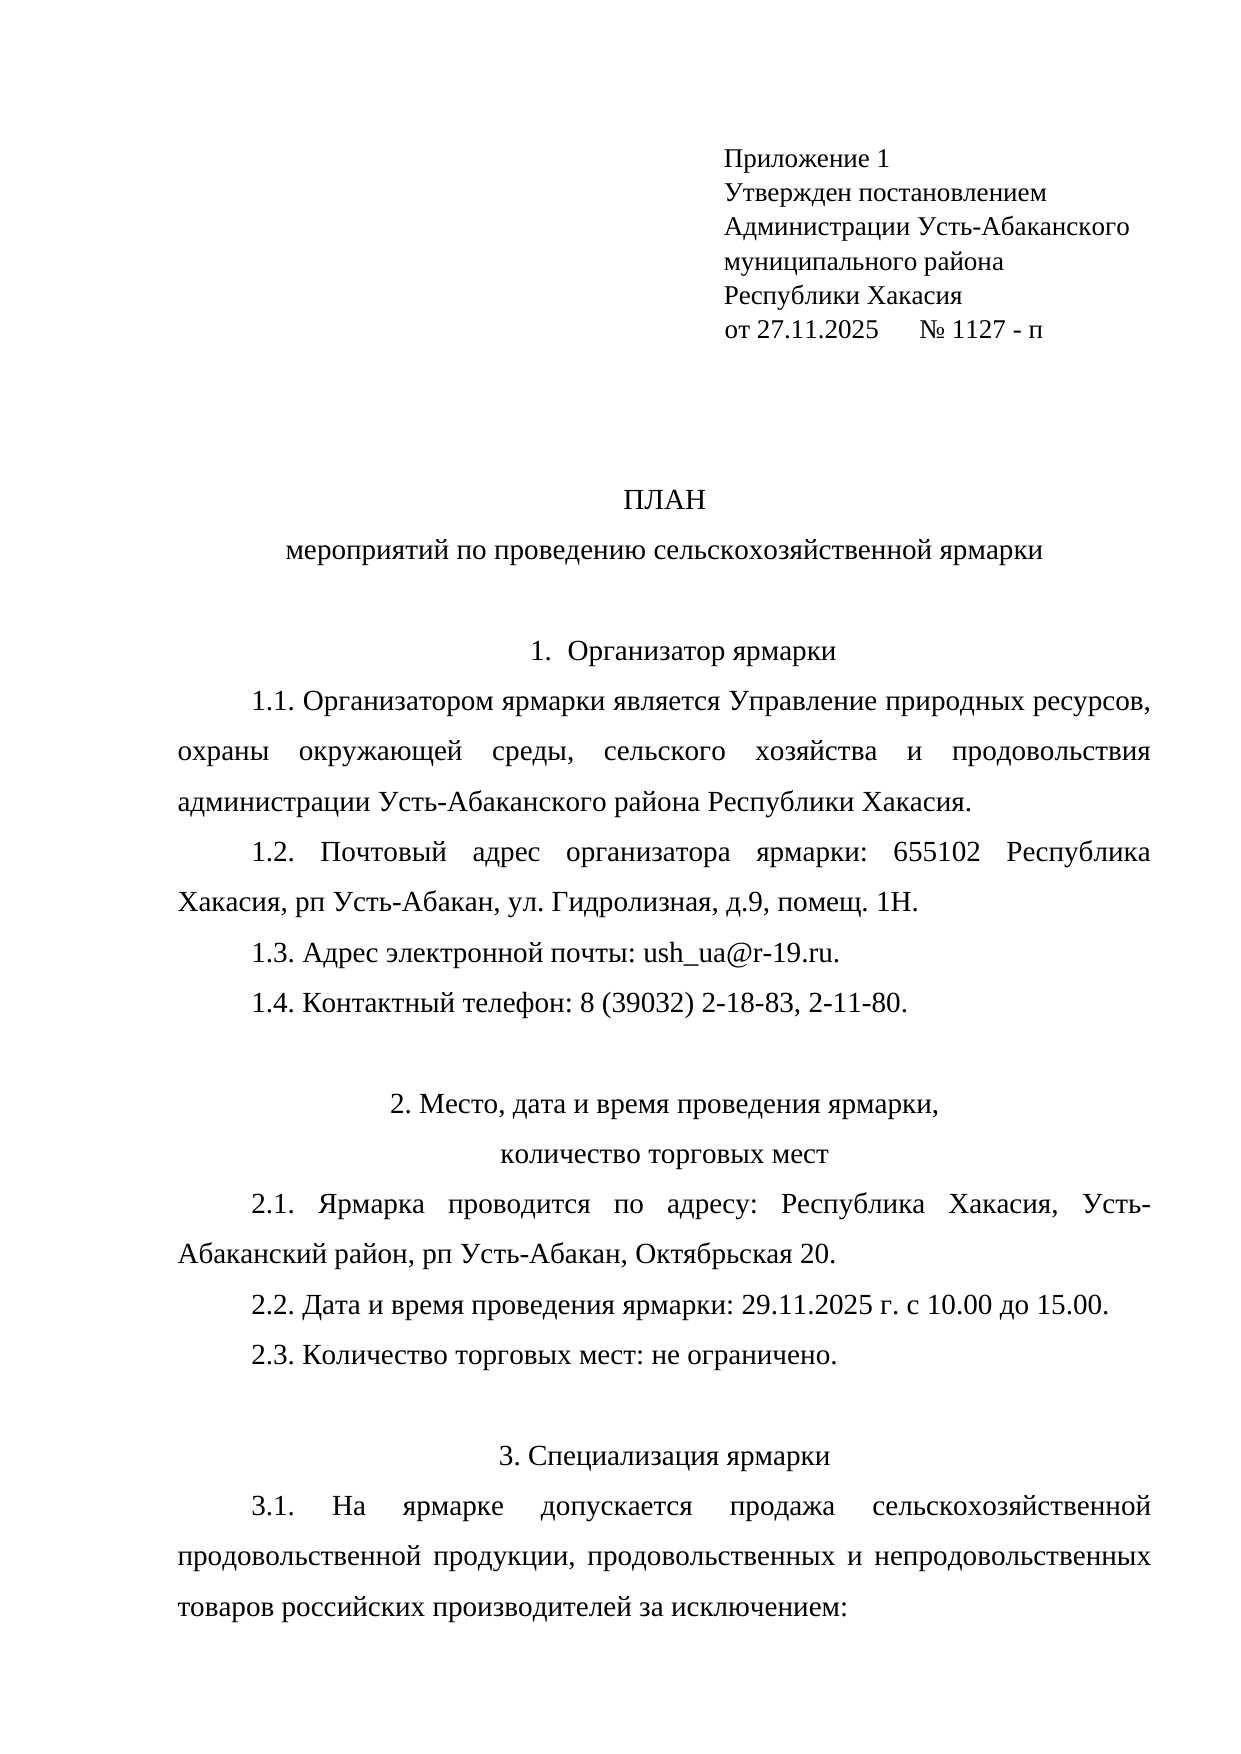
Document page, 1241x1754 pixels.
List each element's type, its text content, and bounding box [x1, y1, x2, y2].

text 2.3. Количество торговых мест: не ограничено. [177, 1337, 1152, 1371]
text Утвержден постановлением Администрации Усть-Абаканского [723, 176, 1152, 242]
text 1.2. Почтовый адрес организатора ярмарки: 655102 Республика Хакасия, рп Усть-Абакан, ул. Гидролизная, д.9, помещ. 1Н. [177, 834, 1152, 918]
text 1.4. Контактный телефон: 8 (39032) 2-18-83, 2-11-80. [177, 985, 1152, 1019]
text Республики Хакасия [723, 279, 1152, 310]
text 1.3. Адрес электронной почты: ush_ua@r-19.ru. [177, 935, 1152, 968]
text 2.2. Дата и время проведения ярмарки: 29.11.2025 г. с 10.00 до 15.00. [177, 1287, 1152, 1321]
list Организатор ярмарки [215, 633, 1152, 666]
text от 27.11.2025 № 1127 - п [177, 313, 1152, 344]
text 1.1. Организатором ярмарки является Управление природных ресурсов, охраны окружающей среды, сельского хозяйства и продовольствия администрации Усть-Абаканского района Республики Хакасия. [177, 683, 1152, 817]
text муниципального района [723, 245, 1152, 276]
text 3.1. На ярмарке допускается продажа сельскохозяйственной продовольственной продукции, продовольственных и непродовольственных товаров российских производителей за исключением: [177, 1488, 1152, 1622]
text Приложение 1 [723, 142, 1152, 173]
text количество торговых мест [177, 1136, 1152, 1169]
list 2. Место, дата и время проведения ярмарки, [177, 1086, 1152, 1119]
text 3. Специализация ярмарки [177, 1438, 1152, 1471]
text ПЛАН [177, 482, 1152, 516]
text мероприятий по проведению сельскохозяйственной ярмарки [177, 532, 1152, 566]
text 2.1. Ярмарка проводится по адресу: Республика Хакасия, Усть-Абаканский район, рп Усть-Абакан, Октябрьская 20. [177, 1186, 1152, 1270]
